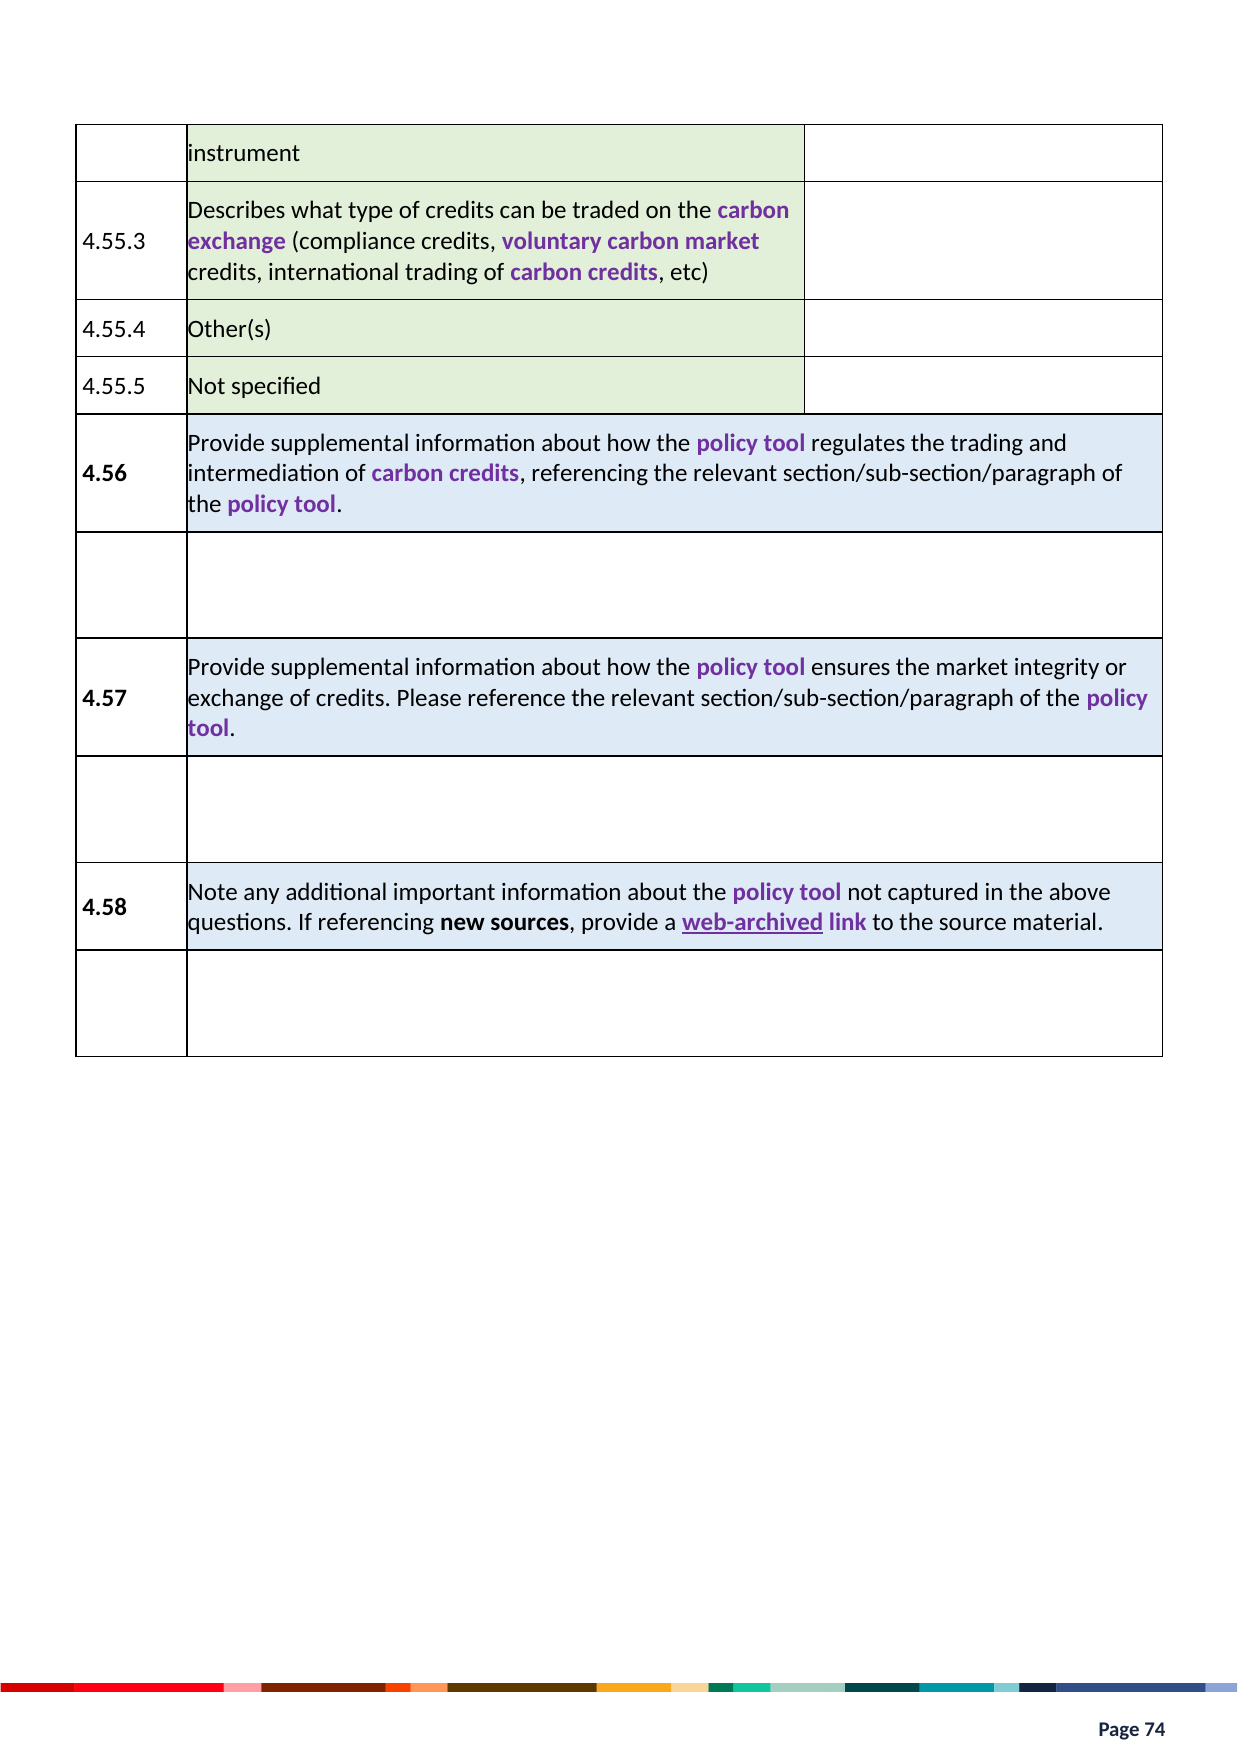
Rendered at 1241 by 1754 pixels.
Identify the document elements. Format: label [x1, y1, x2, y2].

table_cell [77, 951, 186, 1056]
picture [0, 1683, 1236, 1692]
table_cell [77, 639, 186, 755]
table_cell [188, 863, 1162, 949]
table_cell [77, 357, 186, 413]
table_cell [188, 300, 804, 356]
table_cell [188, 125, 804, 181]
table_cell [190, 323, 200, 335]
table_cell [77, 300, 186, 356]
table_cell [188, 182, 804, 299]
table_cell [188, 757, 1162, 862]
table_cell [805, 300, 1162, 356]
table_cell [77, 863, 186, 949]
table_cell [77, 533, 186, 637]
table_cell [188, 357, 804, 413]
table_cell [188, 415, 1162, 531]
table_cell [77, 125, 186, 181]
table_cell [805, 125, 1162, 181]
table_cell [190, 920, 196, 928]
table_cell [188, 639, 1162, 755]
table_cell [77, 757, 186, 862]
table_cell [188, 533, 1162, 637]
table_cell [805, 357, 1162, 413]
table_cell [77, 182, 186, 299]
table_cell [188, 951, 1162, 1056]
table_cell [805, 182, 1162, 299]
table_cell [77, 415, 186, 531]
